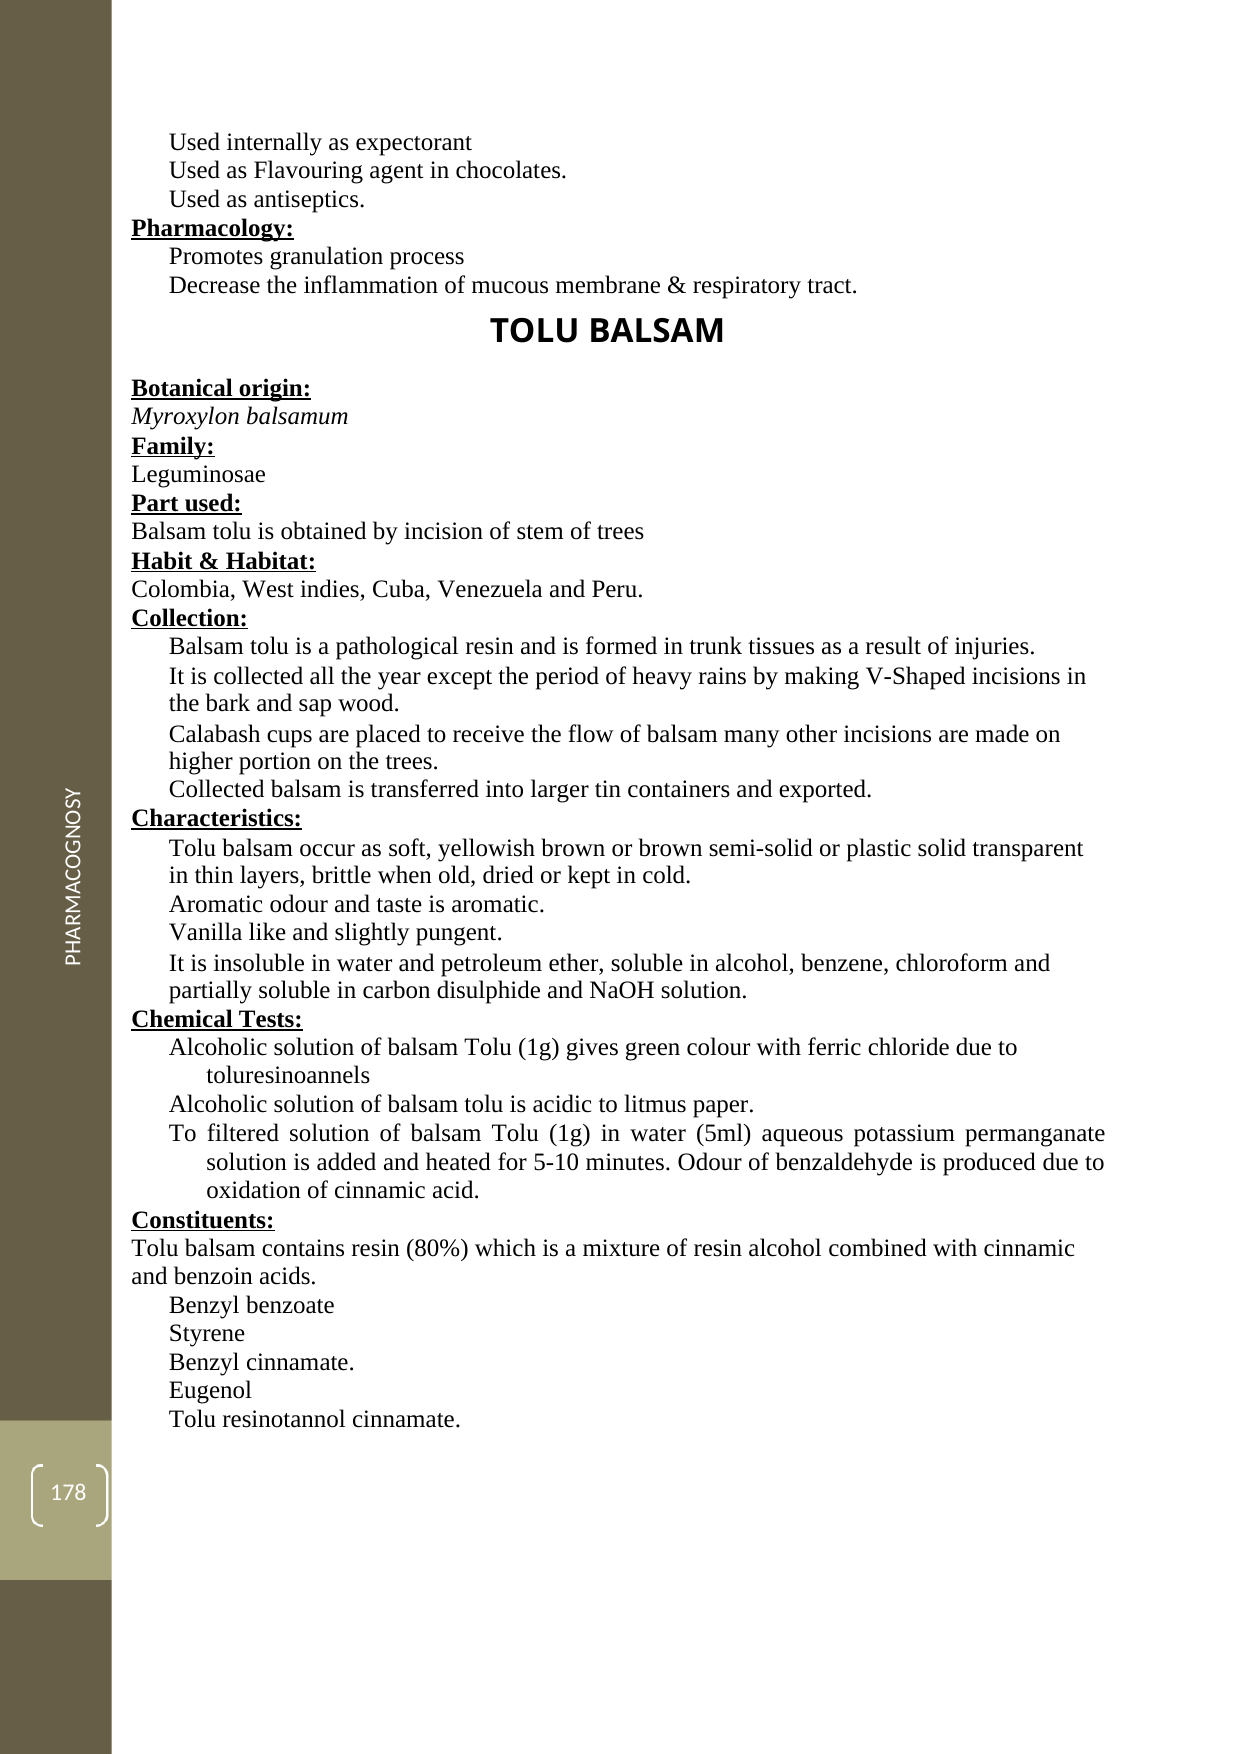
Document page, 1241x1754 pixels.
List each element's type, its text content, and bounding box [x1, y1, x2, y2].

list Calabash cups are placed to receive the flow of balsam many other incisions are made on higher portion on the trees. [131, 720, 1106, 774]
list Used as Flavouring agent in chocolates. [131, 156, 1106, 184]
list Eugenol [131, 1376, 1106, 1405]
text TOLU BALSAM [489, 307, 1106, 352]
list It is insoluble in water and petroleum ether, soluble in alcohol, benzene, chloroform and partially soluble in carbon disulphide and NaOH solution. [131, 949, 1106, 1003]
list Alcoholic solution of balsam Tolu (1g) gives green colour with ferric chloride due to toluresinoannels [131, 1033, 1106, 1089]
text Habit & Habitat: [131, 546, 1106, 574]
text Part used: [131, 488, 1106, 517]
text Balsam tolu is obtained by incision of stem of trees [131, 517, 1106, 545]
list Promotes granulation process [131, 242, 1106, 270]
list Decrease the inflammation of mucous membrane & respiratory tract. [131, 270, 1106, 299]
list To filtered solution of balsam Tolu (1g) in water (5ml) aqueous potassium permanganate solution is added and heated for 5-10 minutes. Odour of benzaldehyde is produced due to oxidation of cinnamic acid. [131, 1119, 1106, 1204]
list Balsam tolu is a pathological resin and is formed in trunk tissues as a result of injuries. [131, 632, 1106, 660]
list It is collected all the year except the period of heavy rains by making V-Shaped incisions in the bark and sap wood. [131, 663, 1106, 717]
picture [0, 0, 112, 1754]
text Collection: [131, 603, 1106, 632]
text Characteristics: [131, 803, 1106, 832]
text Pharmacology: [131, 213, 1106, 242]
list Benzyl benzoate [131, 1290, 1106, 1319]
text Chemical Tests: [131, 1004, 1106, 1033]
list Styrene [131, 1319, 1106, 1347]
text Tolu balsam contains resin (80%) which is a mixture of resin alcohol combined with cinnamic and benzoin acids. [131, 1234, 1106, 1290]
text Leguminosae [131, 459, 1106, 488]
list Used internally as expectorant [131, 127, 1106, 156]
text Myroxylon balsamum [131, 402, 1106, 430]
list Aromatic odour and taste is aromatic. [131, 889, 1106, 918]
text Botanical origin: [131, 373, 1106, 402]
list Vanilla like and slightly pungent. [131, 918, 1106, 946]
list Benzyl cinnamate. [131, 1347, 1106, 1376]
list Collected balsam is transferred into larger tin containers and exported. [131, 774, 1106, 803]
table_header PHARMACOGNOSY [58, 787, 86, 966]
list Tolu resinotannol cinnamate. [131, 1405, 1106, 1433]
list Tolu balsam occur as soft, yellowish brown or brown semi-solid or plastic solid transparent in thin layers, brittle when old, dried or kept in cold. [131, 835, 1106, 889]
text Family: [131, 431, 1106, 459]
list Used as antiseptics. [131, 184, 1106, 213]
text Colombia, West indies, Cuba, Venezuela and Peru. [131, 574, 1106, 603]
text Constituents: [131, 1205, 1106, 1233]
list Alcoholic solution of balsam tolu is acidic to litmus paper. [131, 1089, 1106, 1118]
text 178 [50, 1477, 87, 1506]
